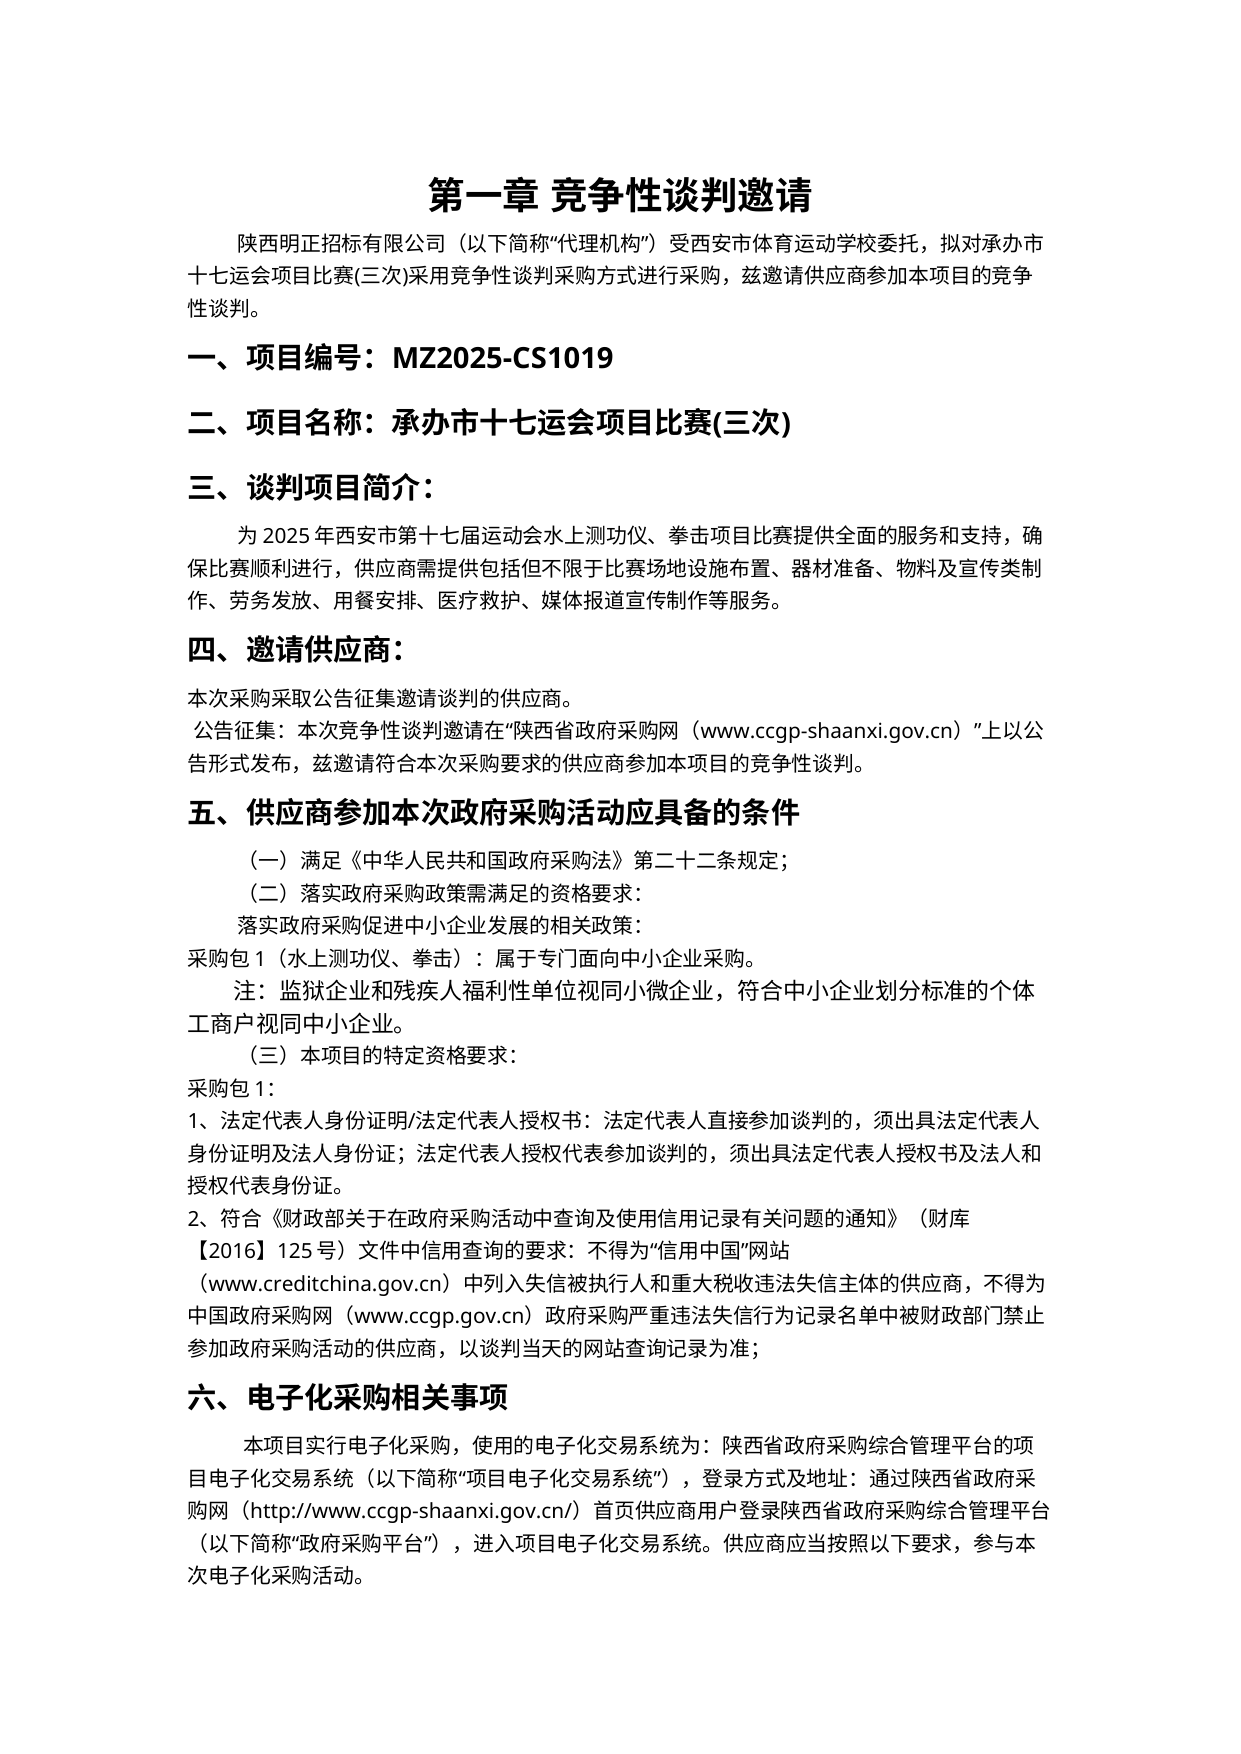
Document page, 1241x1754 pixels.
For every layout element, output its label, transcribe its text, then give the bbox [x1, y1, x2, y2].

text 2、符合《财政部关于在政府采购活动中查询及使用信用记录有关问题的通知》（财库【2016】125号）文件中信用查询的要求：不得为“信用中国”网站（www.creditchina.gov.cn）中列入失信被执行人和重大税收违法失信主体的供应商，不得为中国政府采购网（www.ccgp.gov.cn）政府采购严重违法失信行为记录名单中被财政部门禁止参加政府采购活动的供应商，以谈判当天的网站查询记录为准； [187, 1202, 1053, 1364]
text 为2025年西安市第十七届运动会水上测功仪、拳击项目比赛提供全面的服务和支持，确保比赛顺利进行，供应商需提供包括但不限于比赛场地设施布置、器材准备、物料及宣传类制作、劳务发放、用餐安排、医疗救护、媒体报道宣传制作等服务。 [187, 519, 1053, 617]
text 第一章 竞争性谈判邀请 [187, 162, 1053, 227]
text （二）落实政府采购政策需满足的资格要求： [187, 877, 1053, 909]
text 采购包1（水上测功仪、拳击）：属于专门面向中小企业采购。 [187, 942, 1053, 974]
text （一）满足《中华人民共和国政府采购法》第二十二条规定； [187, 844, 1053, 877]
text 1、法定代表人身份证明/法定代表人授权书：法定代表人直接参加谈判的，须出具法定代表人身份证明及法人身份证；法定代表人授权代表参加谈判的，须出具法定代表人授权书及法人和授权代表身份证。 [187, 1104, 1053, 1202]
text 一、项目编号：MZ2025-CS1019 [187, 324, 1053, 389]
text 本项目实行电子化采购，使用的电子化交易系统为：陕西省政府采购综合管理平台的项目电子化交易系统（以下简称“项目电子化交易系统”），登录方式及地址：通过陕西省政府采购网（http://www.ccgp-shaanxi.gov.cn/）首页供应商用户登录陕西省政府采购综合管理平台（以下简称“政府采购平台”），进入项目电子化交易系统。供应商应当按照以下要求，参与本次电子化采购活动。 [187, 1429, 1053, 1592]
text 注：监狱企业和残疾人福利性单位视同小微企业，符合中小企业划分标准的个体工商户视同中小企业。 [187, 974, 1053, 1039]
text 二、项目名称：承办市十七运会项目比赛(三次) [187, 389, 1053, 454]
text 落实政府采购促进中小企业发展的相关政策： [187, 909, 1053, 942]
text 本次采购采取公告征集邀请谈判的供应商。 [187, 682, 1053, 714]
text 五、供应商参加本次政府采购活动应具备的条件 [187, 779, 1053, 844]
text 采购包1： [187, 1072, 1053, 1104]
text 六、电子化采购相关事项 [187, 1364, 1053, 1429]
text 四、邀请供应商： [187, 617, 1053, 682]
text 陕西明正招标有限公司（以下简称“代理机构”）受西安市体育运动学校委托，拟对承办市十七运会项目比赛(三次)采用竞争性谈判采购方式进行采购，兹邀请供应商参加本项目的竞争性谈判。 [187, 227, 1053, 324]
text 三、谈判项目简介： [187, 454, 1053, 519]
text 公告征集：本次竞争性谈判邀请在“陕西省政府采购网（www.ccgp-shaanxi.gov.cn）”上以公告形式发布，兹邀请符合本次采购要求的供应商参加本项目的竞争性谈判。 [187, 714, 1053, 779]
text （三）本项目的特定资格要求： [187, 1039, 1053, 1072]
